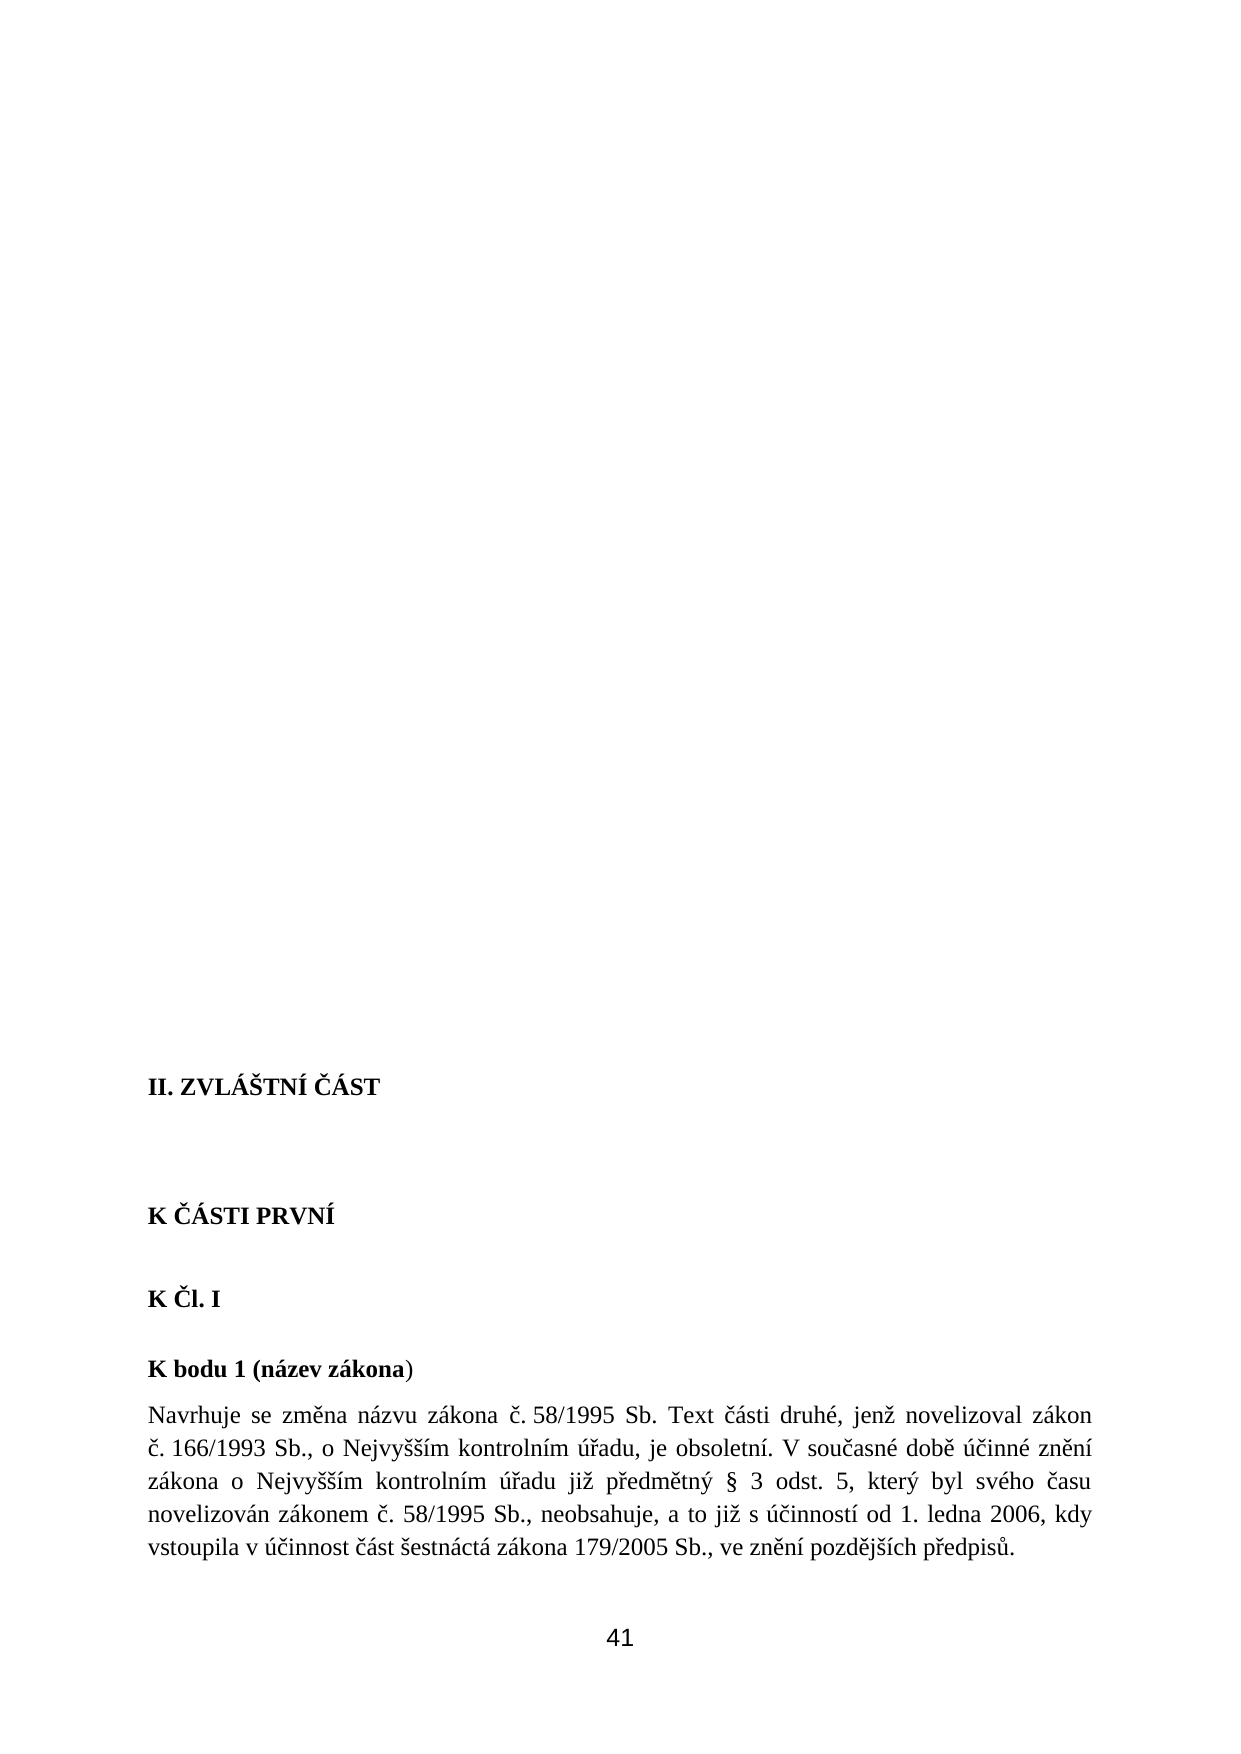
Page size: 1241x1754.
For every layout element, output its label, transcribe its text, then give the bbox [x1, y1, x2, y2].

text K ČÁSTI PRVNÍ [148, 1201, 1093, 1229]
text Navrhuje se změna názvu zákona č. 58/1995 Sb. Text části druhé, jenž novelizoval zákon č. 166/1993 Sb., o Nejvyšším kontrolním úřadu, je obsoletní. V současné době účinné znění zákona o Nejvyšším kontrolním úřadu již předmětný § 3 odst. 5, který byl svého času novelizován zákonem č. 58/1995 Sb., neobsahuje, a to již s účinností od 1. ledna 2006, kdy vstoupila v účinnost část šestnáctá zákona 179/2005 Sb., ve znění pozdějších předpisů. [148, 1400, 1093, 1561]
text K bodu 1 (název zákona) [148, 1354, 1093, 1383]
text K Čl. I [148, 1284, 1093, 1312]
text II. ZVLÁŠTNÍ ČÁST [148, 1072, 1093, 1101]
